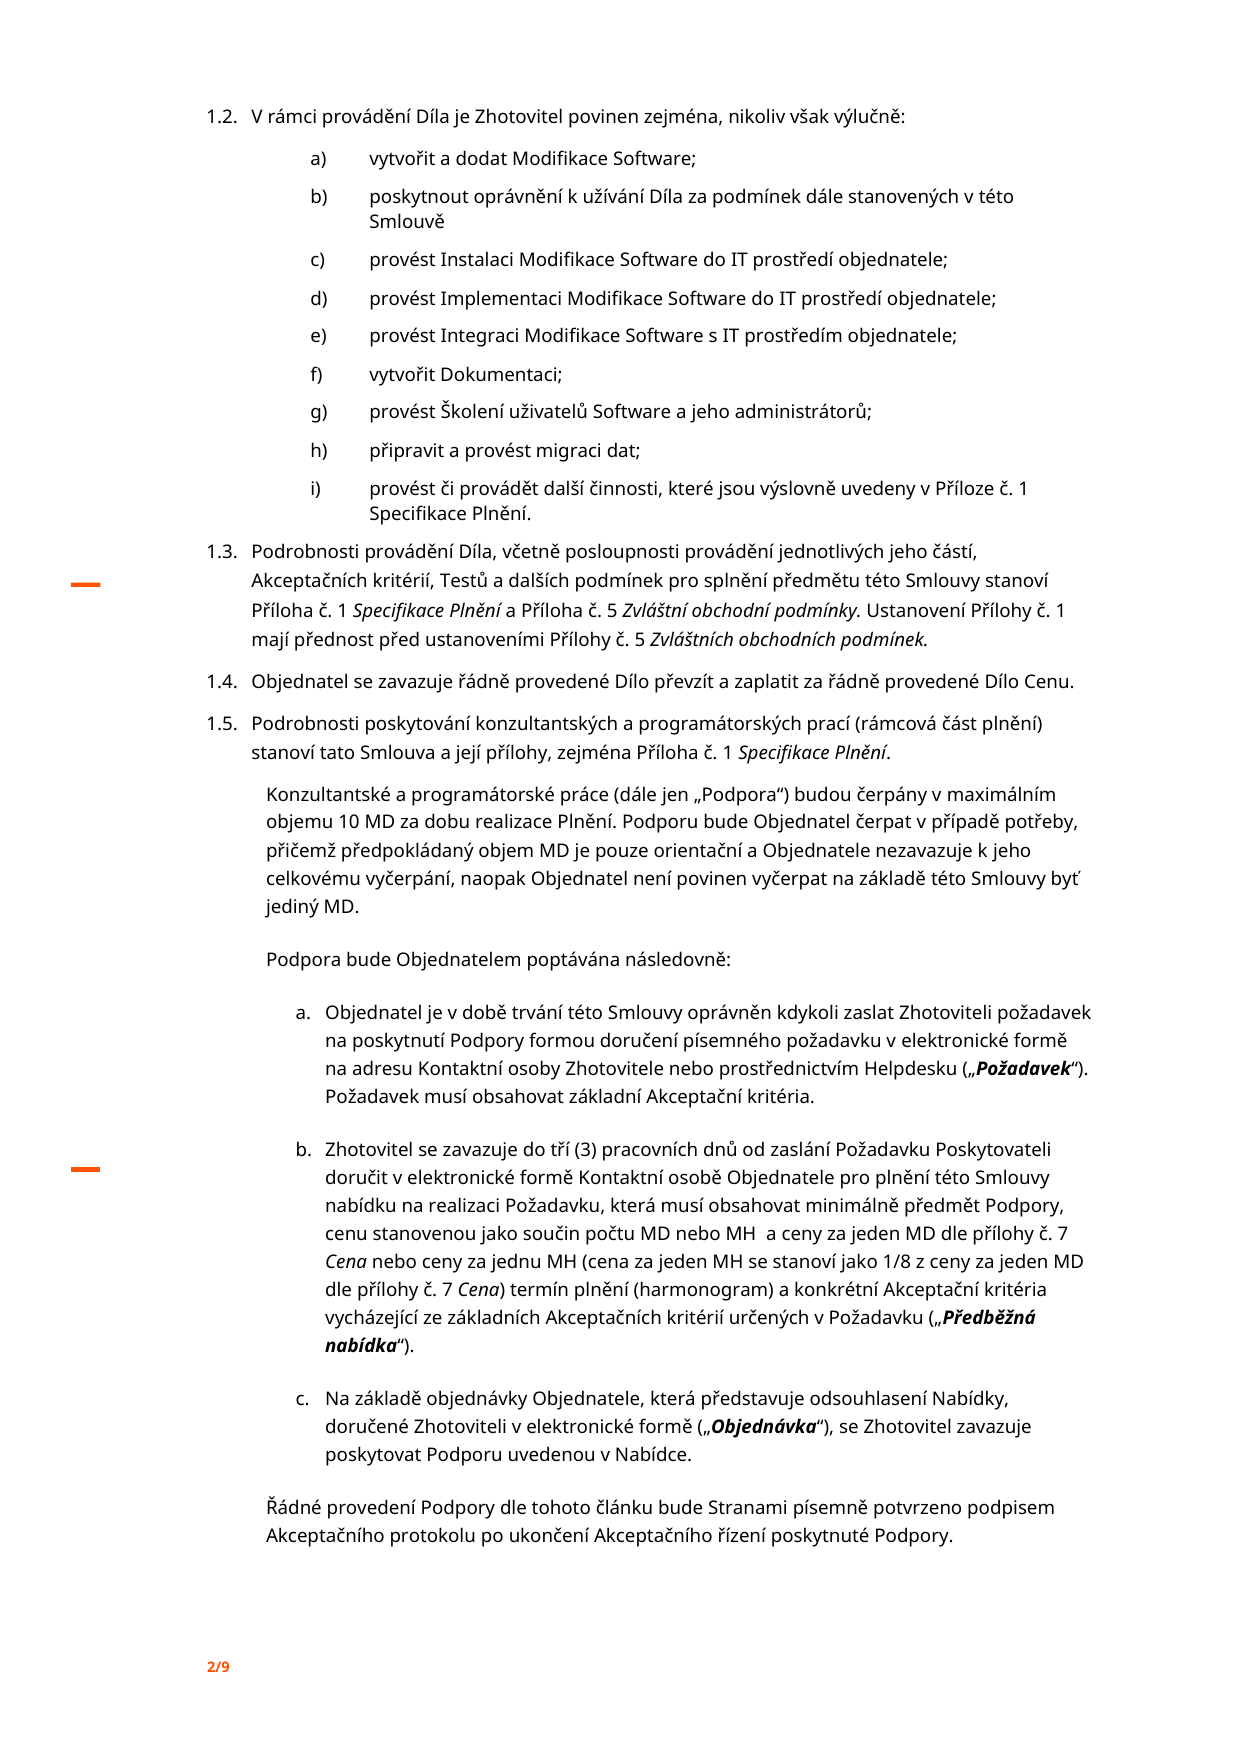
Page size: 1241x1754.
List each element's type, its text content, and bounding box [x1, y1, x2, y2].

text Konzultantské a programátorské práce (dále jen „Podpora“) budou čerpány v maximálním objemu 10 MD za dobu realizace Plnění. Podporu bude Objednatel čerpat v případě potřeby, přičemž předpokládaný objem MD je pouze orientační a Objednatele nezavazuje k jeho celkovému vyčerpání, naopak Objednatel není povinen vyčerpat na základě této Smlouvy byť jediný MD. [266, 781, 1093, 918]
list provést či provádět další činnosti, které jsou výslovně uvedeny v Příloze č. 1 Specifikace Plnění. [310, 475, 1093, 526]
subtitle Objednatel se zavazuje řádně provedené Dílo převzít a zaplatit za řádně provedené Dílo Cenu. [206, 668, 1093, 693]
list vytvořit a dodat Modifikace Software; [310, 145, 1093, 171]
list Zhotovitel se zavazuje do tří (3) pracovních dnů od zaslání Požadavku Poskytovateli doručit v elektronické formě Kontaktní osobě Objednatele pro plnění této Smlouvy nabídku na realizaci Požadavku, která musí obsahovat minimálně předmět Podpory, cenu stanovenou jako součin počtu MD nebo MH a ceny za jeden MD dle přílohy č. 7 Cena nebo ceny za jednu MH (cena za jeden MH se stanoví jako 1/8 z ceny za jeden MD dle přílohy č. 7 Cena) termín plnění (harmonogram) a konkrétní Akceptační kritéria vycházející ze základních Akceptačních kritérií určených v Požadavku („Předběžná nabídka“). [295, 1136, 1093, 1358]
text Řádné provedení Podpory dle tohoto článku bude Stranami písemně potvrzeno podpisem Akceptačního protokolu po ukončení Akceptačního řízení poskytnuté Podpory. [266, 1494, 1093, 1548]
subtitle Podrobnosti poskytování konzultantských a programátorských prací (rámcová část plnění) stanoví tato Smlouva a její přílohy, zejména Příloha č. 1 Specifikace Plnění. [206, 710, 1093, 764]
list provést Školení uživatelů Software a jeho administrátorů; [310, 399, 1093, 424]
list provést Implementaci Modifikace Software do IT prostředí objednatele; [310, 285, 1093, 310]
list vytvořit Dokumentaci; [310, 361, 1093, 386]
list Objednatel je v době trvání této Smlouvy oprávněn kdykoli zaslat Zhotoviteli požadavek na poskytnutí Podpory formou doručení písemného požadavku v elektronické formě na adresu Kontaktní osoby Zhotovitele nebo prostřednictvím Helpdesku („Požadavek“). Požadavek musí obsahovat základní Akceptační kritéria. [295, 999, 1093, 1108]
list provést Instalaci Modifikace Software do IT prostředí objednatele; [310, 247, 1093, 272]
subtitle V rámci provádění Díla je Zhotovitel povinen zejména, nikoliv však výlučně: [206, 103, 1093, 129]
text Podpora bude Objednatelem poptávána následovně: [266, 946, 1093, 971]
list připravit a provést migraci dat; [310, 437, 1093, 462]
list poskytnout oprávnění k užívání Díla za podmínek dále stanovených v této Smlouvě [310, 183, 1093, 234]
subtitle Podrobnosti provádění Díla, včetně posloupnosti provádění jednotlivých jeho částí, Akceptačních kritérií, Testů a dalších podmínek pro splnění předmětu této Smlouvy stanoví Příloha č. 1 Specifikace Plnění a Příloha č. 5 Zvláštní obchodní podmínky. Ustanovení Přílohy č. 1 mají přednost před ustanoveními Přílohy č. 5 Zvláštních obchodních podmínek. [206, 538, 1093, 652]
list Na základě objednávky Objednatele, která představuje odsouhlasení Nabídky, doručené Zhotoviteli v elektronické formě („Objednávka“), se Zhotovitel zavazuje poskytovat Podporu uvedenou v Nabídce. [295, 1385, 1093, 1467]
list provést Integraci Modifikace Software s IT prostředím objednatele; [310, 323, 1093, 348]
